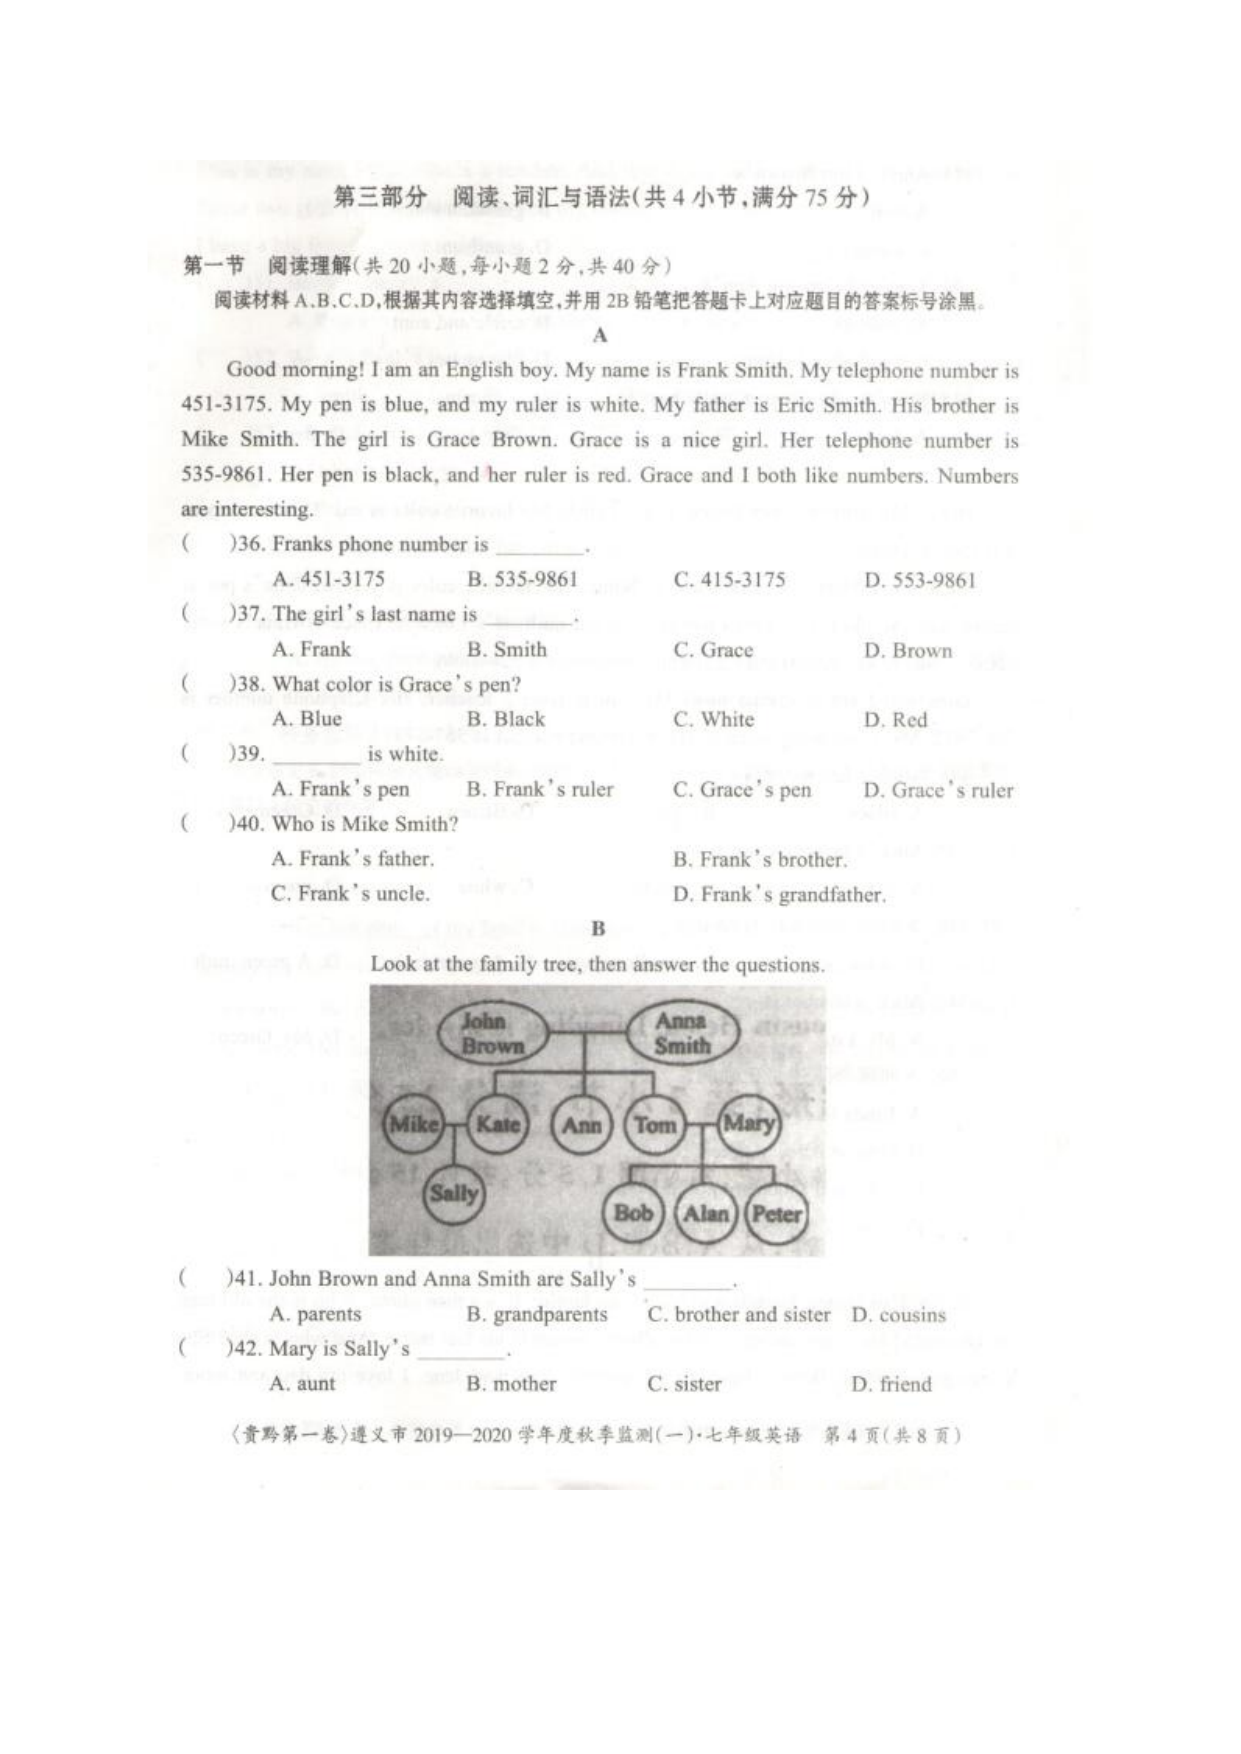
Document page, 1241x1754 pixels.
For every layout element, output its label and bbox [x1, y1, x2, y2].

picture [147, 160, 1093, 1490]
